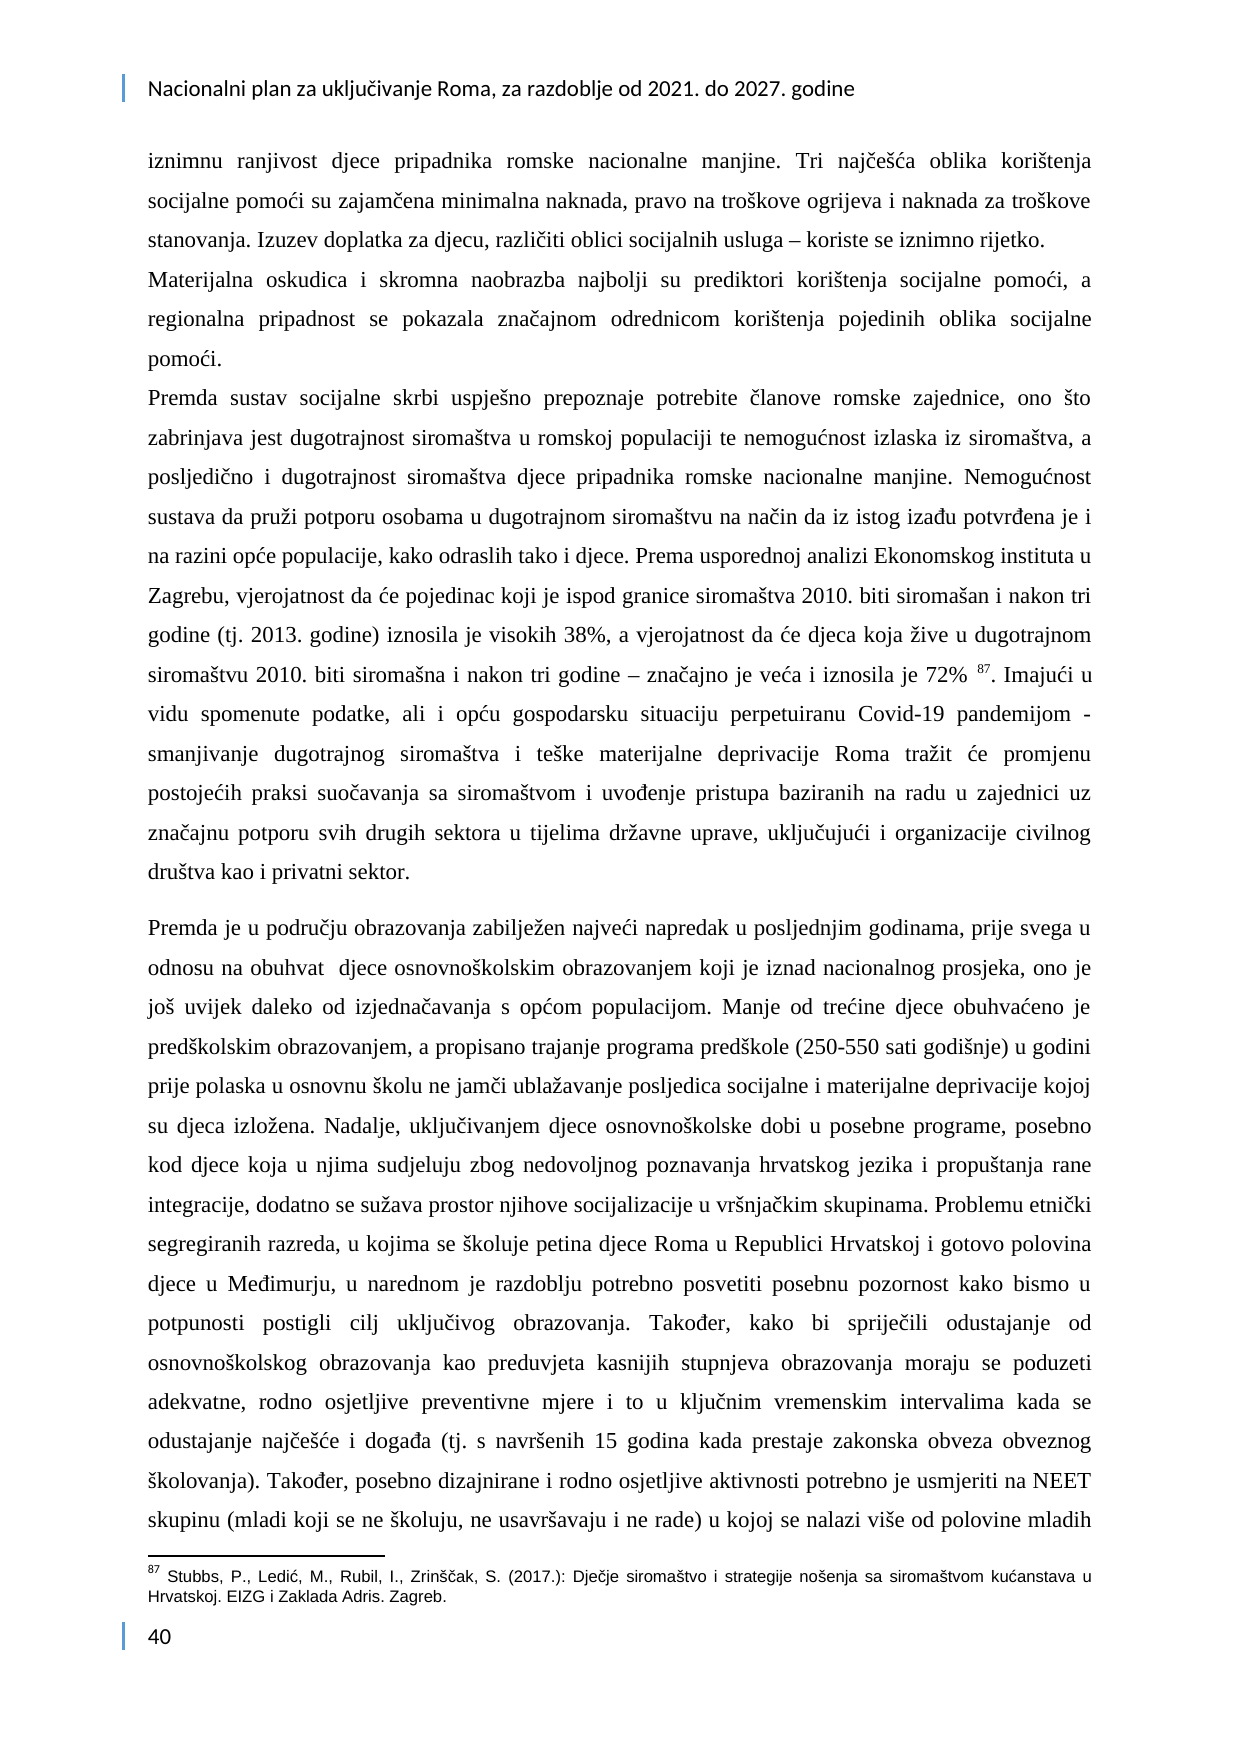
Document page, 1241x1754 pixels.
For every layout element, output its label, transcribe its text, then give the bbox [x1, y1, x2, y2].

text Materijalna oskudica i skromna naobrazba najbolji su prediktori korištenja socijalne pomoći, a regionalna pripadnost se pokazala značajnom odrednicom korištenja pojedinih oblika socijalne pomoći. [148, 266, 1093, 371]
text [148, 914, 1093, 1533]
text Premda sustav socijalne skrbi uspješno prepoznaje potrebite članove romske zajednice, ono što zabrinjava jest dugotrajnost siromaštva u romskoj populaciji te nemogućnost izlaska iz siromaštva, a posljedično i dugotrajnost siromaštva djece pripadnika romske nacionalne manjine. Nemogućnost sustava da pruži potporu osobama u dugotrajnom siromaštvu na način da iz istog izađu potvrđena je i na razini opće populacije, kako odraslih tako i djece. Prema usporednoj analizi Ekonomskog instituta u Zagrebu, vjerojatnost da će pojedinac koji je ispod granice siromaštva 2010. biti siromašan i nakon tri godine (tj. 2013. godine) iznosila je visokih 38%, a vjerojatnost da će djeca koja žive u dugotrajnom siromaštvu 2010. biti siromašna i nakon tri godine – značajno je veća i iznosila je 72% . Imajući u vidu spomenute podatke, ali i opću gospodarsku situaciju perpetuiranu Covid-19 pandemijom - smanjivanje dugotrajnog siromaštva i teške materijalne deprivacije Roma tražit će promjenu postojećih praksi suočavanja sa siromaštvom i uvođenje pristupa baziranih na radu u zajednici uz značajnu potporu svih drugih sektora u tijelima državne uprave, uključujući i organizacije civilnog društva kao i privatni sektor. [148, 384, 1093, 884]
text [148, 148, 1093, 253]
